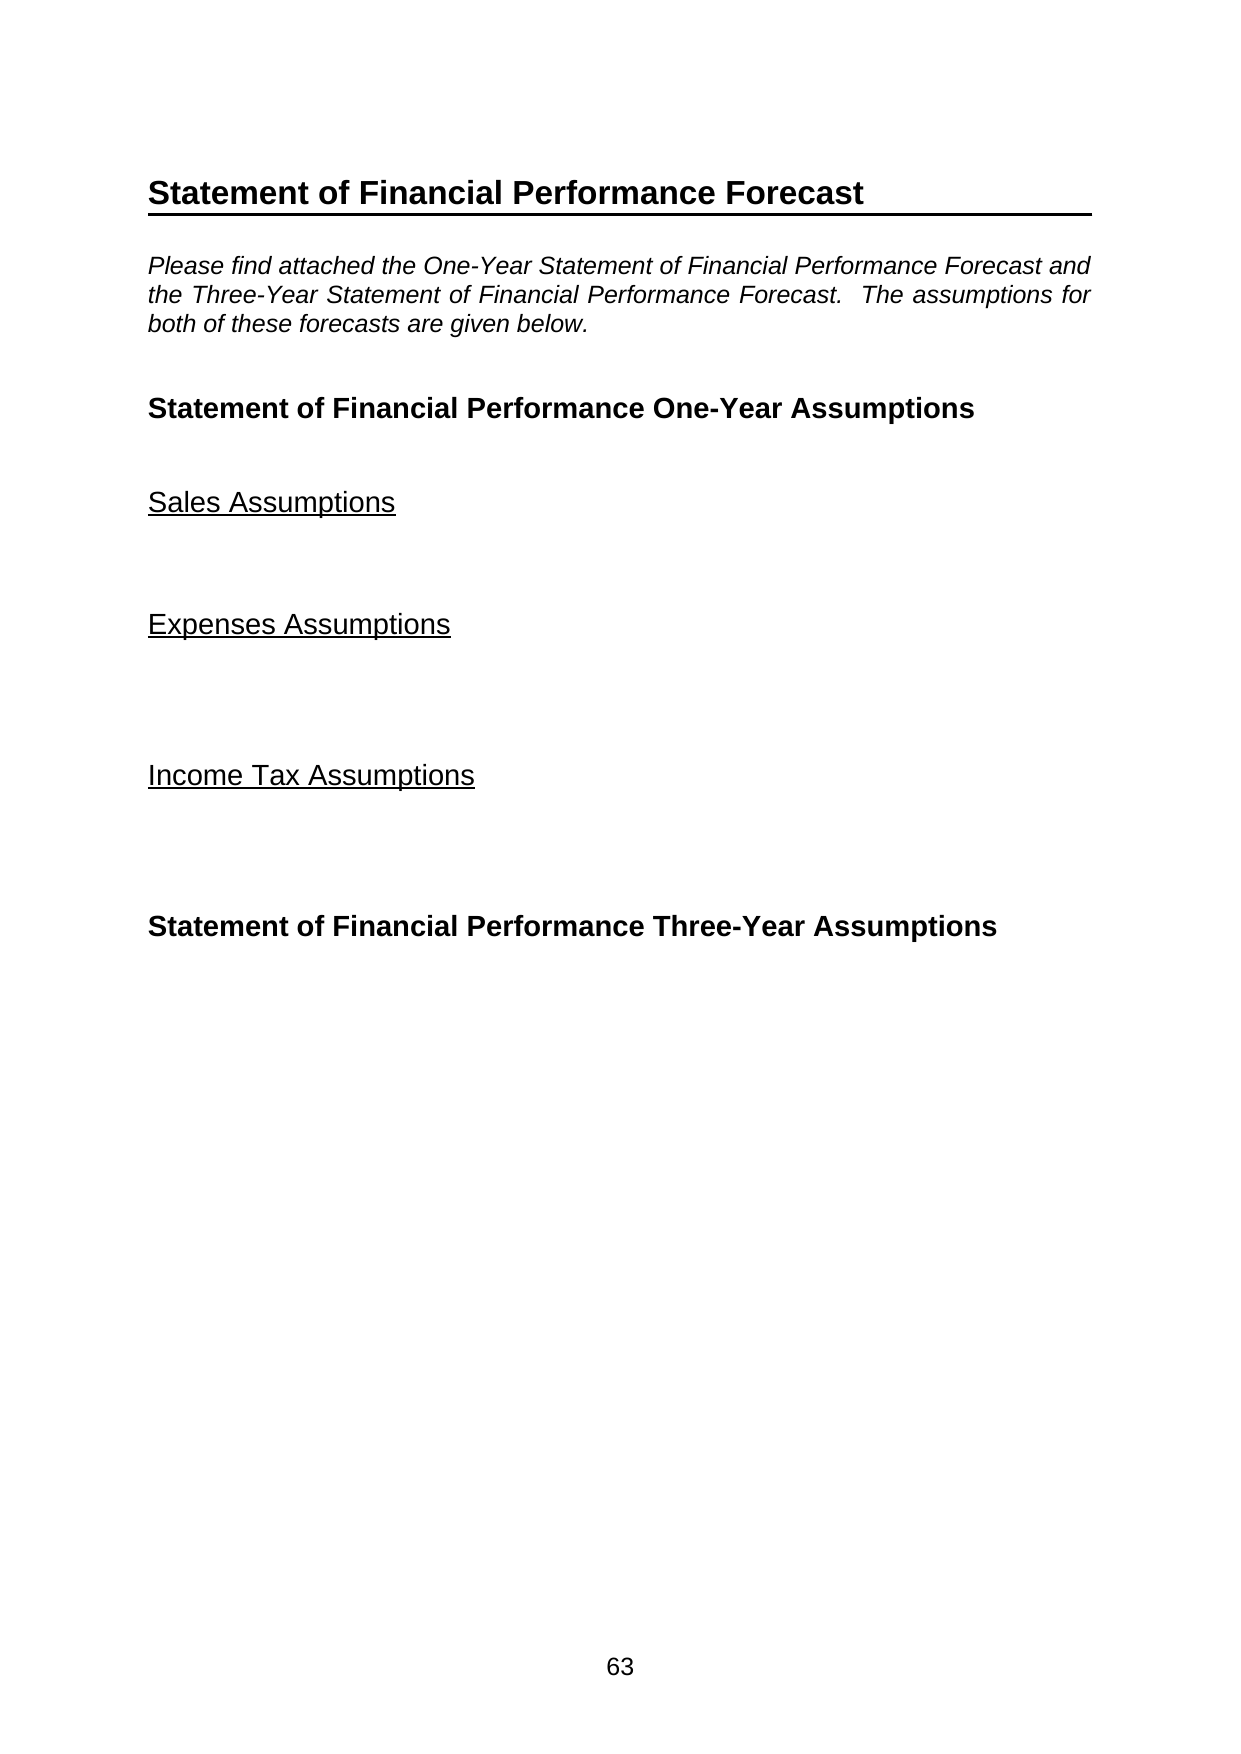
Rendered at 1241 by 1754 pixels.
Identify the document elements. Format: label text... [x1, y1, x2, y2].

subtitle Statement of Financial Performance Forecast [148, 173, 1092, 213]
subtitle Income Tax Assumptions [148, 758, 1092, 792]
subtitle Statement of Financial Performance One-Year Assumptions [148, 391, 1092, 425]
subtitle Sales Assumptions [148, 485, 1092, 518]
subtitle Expenses Assumptions [148, 607, 1092, 641]
text Please find attached the One-Year Statement of Financial Performance Forecast and the Three-Year Statement of Financial Performance Forecast. The assumptions for both of these forecasts are given below. [148, 251, 1092, 338]
subtitle Statement of Financial Performance Three-Year Assumptions [148, 909, 1092, 943]
